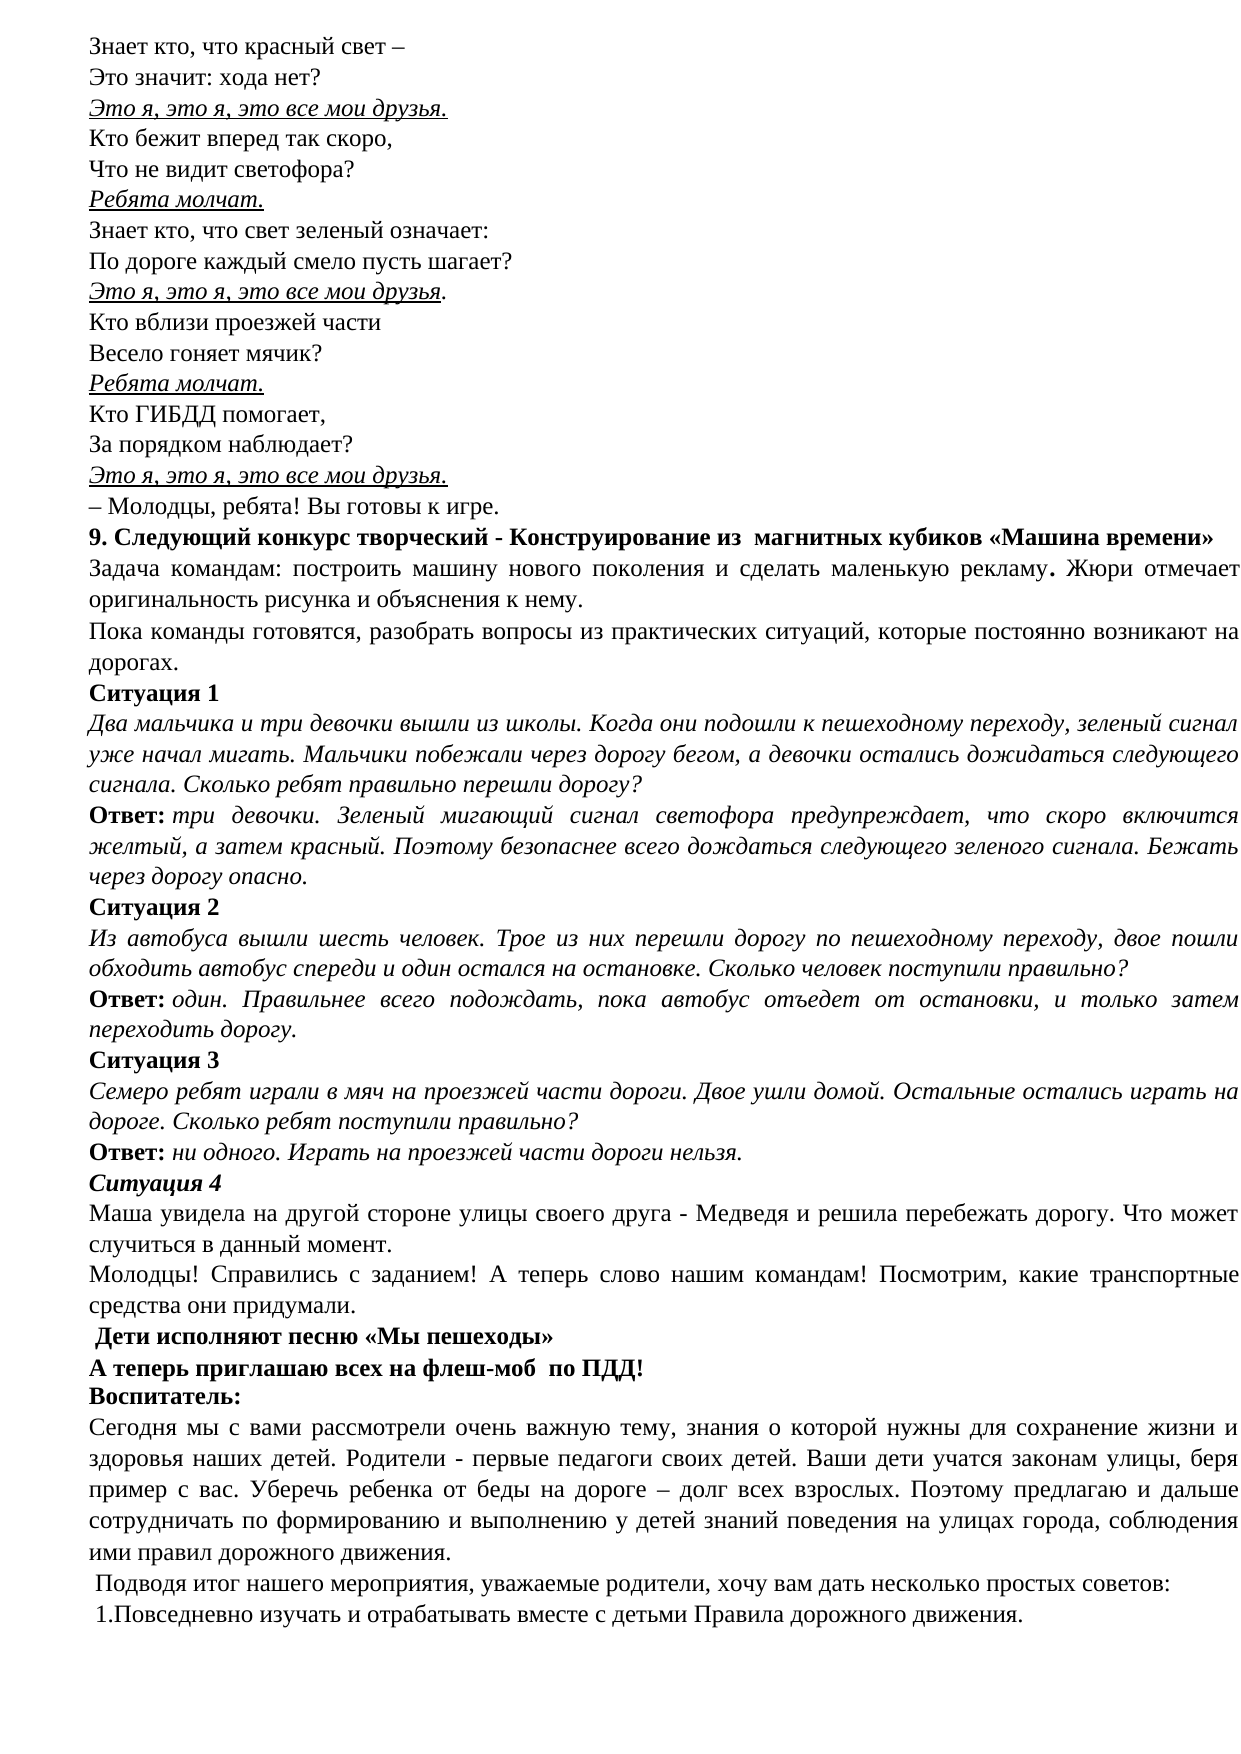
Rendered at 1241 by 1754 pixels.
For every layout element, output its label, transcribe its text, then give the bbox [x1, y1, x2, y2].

text Из автобуса вышли шесть человек. Трое из них перешли дорогу по пешеходному переходу, двое пошли обходить автобус спереди и один остался на остановке. Сколько человек поступили правильно? [89, 921, 1240, 982]
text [89, 29, 1240, 489]
text Семеро ребят играли в мяч на проезжей части дороги. Двое ушли домой. Остальные остались играть на дороге. Сколько ребят поступили правильно? [89, 1074, 1240, 1135]
text Молодцы! Справились с заданием! А теперь слово нашим командам! Посмотрим, какие транспортные средства они придумали. [89, 1288, 1240, 1319]
text Ситуация 3 [89, 1043, 1240, 1074]
text Два мальчика и три девочки вышли из школы. Когда они подошли к пешеходному переходу, зеленый сигнал уже начал мигать. Мальчики побежали через дорогу бегом, а девочки остались дожидаться следующего сигнала. Сколько ребят правильно перешли дорогу? [89, 706, 1240, 798]
text Сегодня мы с вами рассмотрели очень важную тему, знания о которой нужны для сохранение жизни и здоровья наших детей. Родители - первые педагоги своих детей. Ваши дети учатся законам улицы, беря пример с вас. Уберечь ребенка от беды на дороге – долг всех взрослых. Поэтому предлагаю и дальше сотрудничать по формированию и выполнению у детей знаний поведения на улицах города, соблюдения ими правил дорожного движения. [89, 1534, 1240, 1565]
text Ситуация 1 [89, 676, 1240, 706]
text Ответ: три девочки. Зеленый мигающий сигнал светофора предупреждает, что скоро включится желтый, а затем красный. Поэтому безопаснее всего дождаться следующего зеленого сигнала. Бежать через дорогу опасно. [89, 798, 1240, 890]
text Дети исполняют песню «Мы пешеходы» [89, 1319, 1240, 1350]
text – Молодцы, ребята! Вы готовы к игре. [89, 489, 1240, 519]
text Ситуация 2 [89, 890, 1240, 921]
text Ответ: ни одного. Играть на проезжей части дороги нельзя. [89, 1135, 1240, 1166]
text Ответ: один. Правильнее всего подождать, пока автобус отъедет от остановки, и только затем переходить дорогу. [89, 982, 1240, 1043]
text 1.Повседневно изучать и отрабатывать вместе с детьми Правила дорожного движения. [89, 1599, 1240, 1627]
text 9. Следующий конкурс творческий - Конструирование из магнитных кубиков «Машина времени» [89, 519, 1240, 551]
text Воспитатель: [89, 1381, 1240, 1410]
text Пока команды готовятся, разобрать вопросы из практических ситуаций, которые постоянно возникают на дорогах. [89, 644, 1240, 676]
text Маша увидела на другой стороне улицы своего друга - Медведя и решила перебежать дорогу. Что может случиться в данный момент. [89, 1227, 1240, 1258]
text Подводя итог нашего мероприятия, уважаемые родители, хочу вам дать несколько простых советов: [89, 1568, 1240, 1596]
text Задача командам: построить машину нового поколения и сделать маленькую рекламу. Жюри отмечает оригинальность рисунка и объяснения к нему. [89, 551, 1240, 613]
text А теперь приглашаю всех на флеш-моб по ПДД! [89, 1350, 1240, 1381]
text Ситуация 4 [89, 1166, 1240, 1196]
